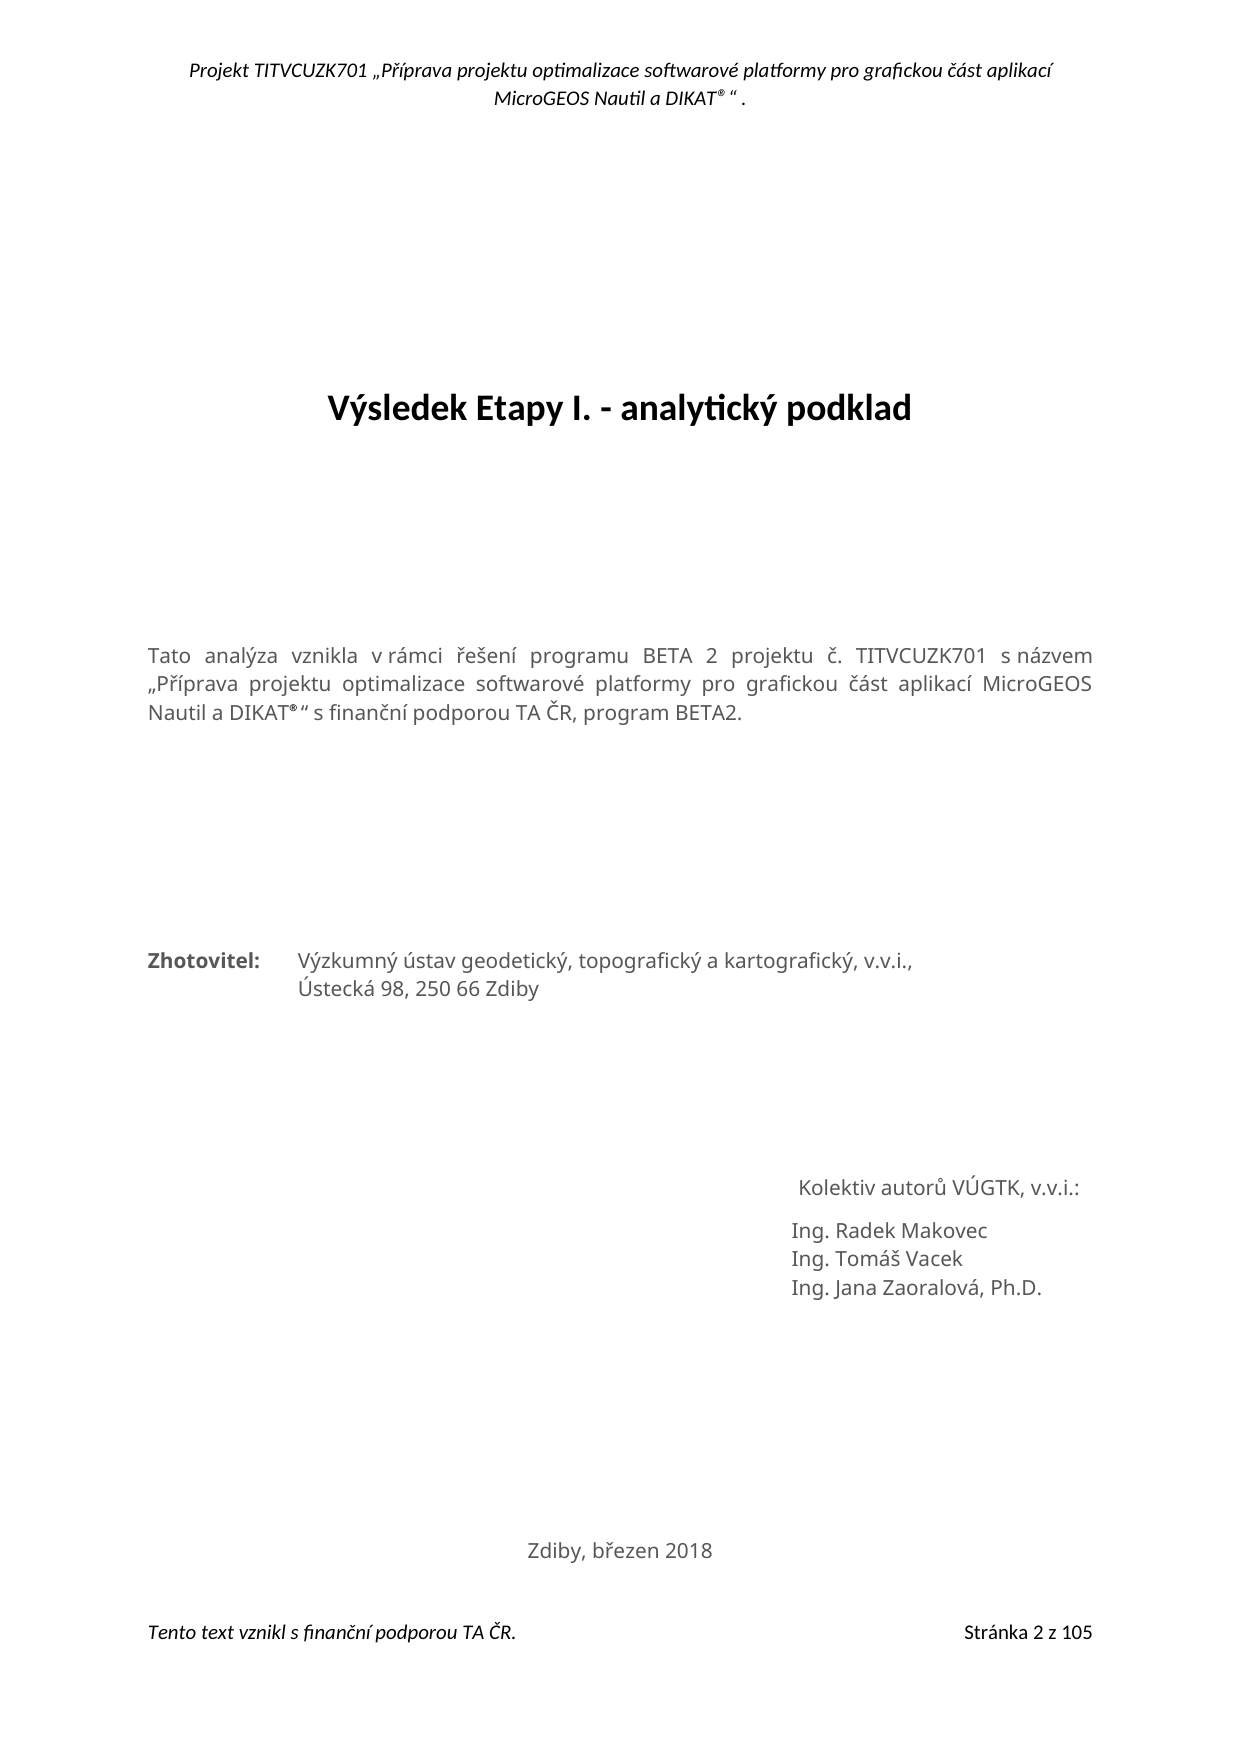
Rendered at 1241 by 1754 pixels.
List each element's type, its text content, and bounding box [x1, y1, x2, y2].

text Ing. Tomáš Vacek [148, 1244, 1093, 1273]
text Zdiby, březen 2018 [148, 1536, 1093, 1565]
text Zhotovitel: Výzkumný ústav geodetický, topografický a kartografický, v.v.i., [148, 946, 1093, 974]
text Ing. Radek Makovec [148, 1216, 1093, 1244]
text Ústecká 98, 250 66 Zdiby [148, 974, 1093, 1003]
text Tato analýza vznikla v rámci řešení programu BETA 2 projektu č. TITVCUZK701 s názvem „Příprava projektu optimalizace softwarové platformy pro grafickou část aplikací MicroGEOS Nautil a DIKAT®“ s finanční podporou TA ČR, program BETA2. [148, 641, 1093, 726]
text Výsledek Etapy I. - analytický podklad [148, 383, 1093, 429]
text Ing. Jana Zaoralová, Ph.D. [148, 1273, 1093, 1301]
text Kolektiv autorů VÚGTK, v.v.i.: [148, 1173, 1093, 1202]
